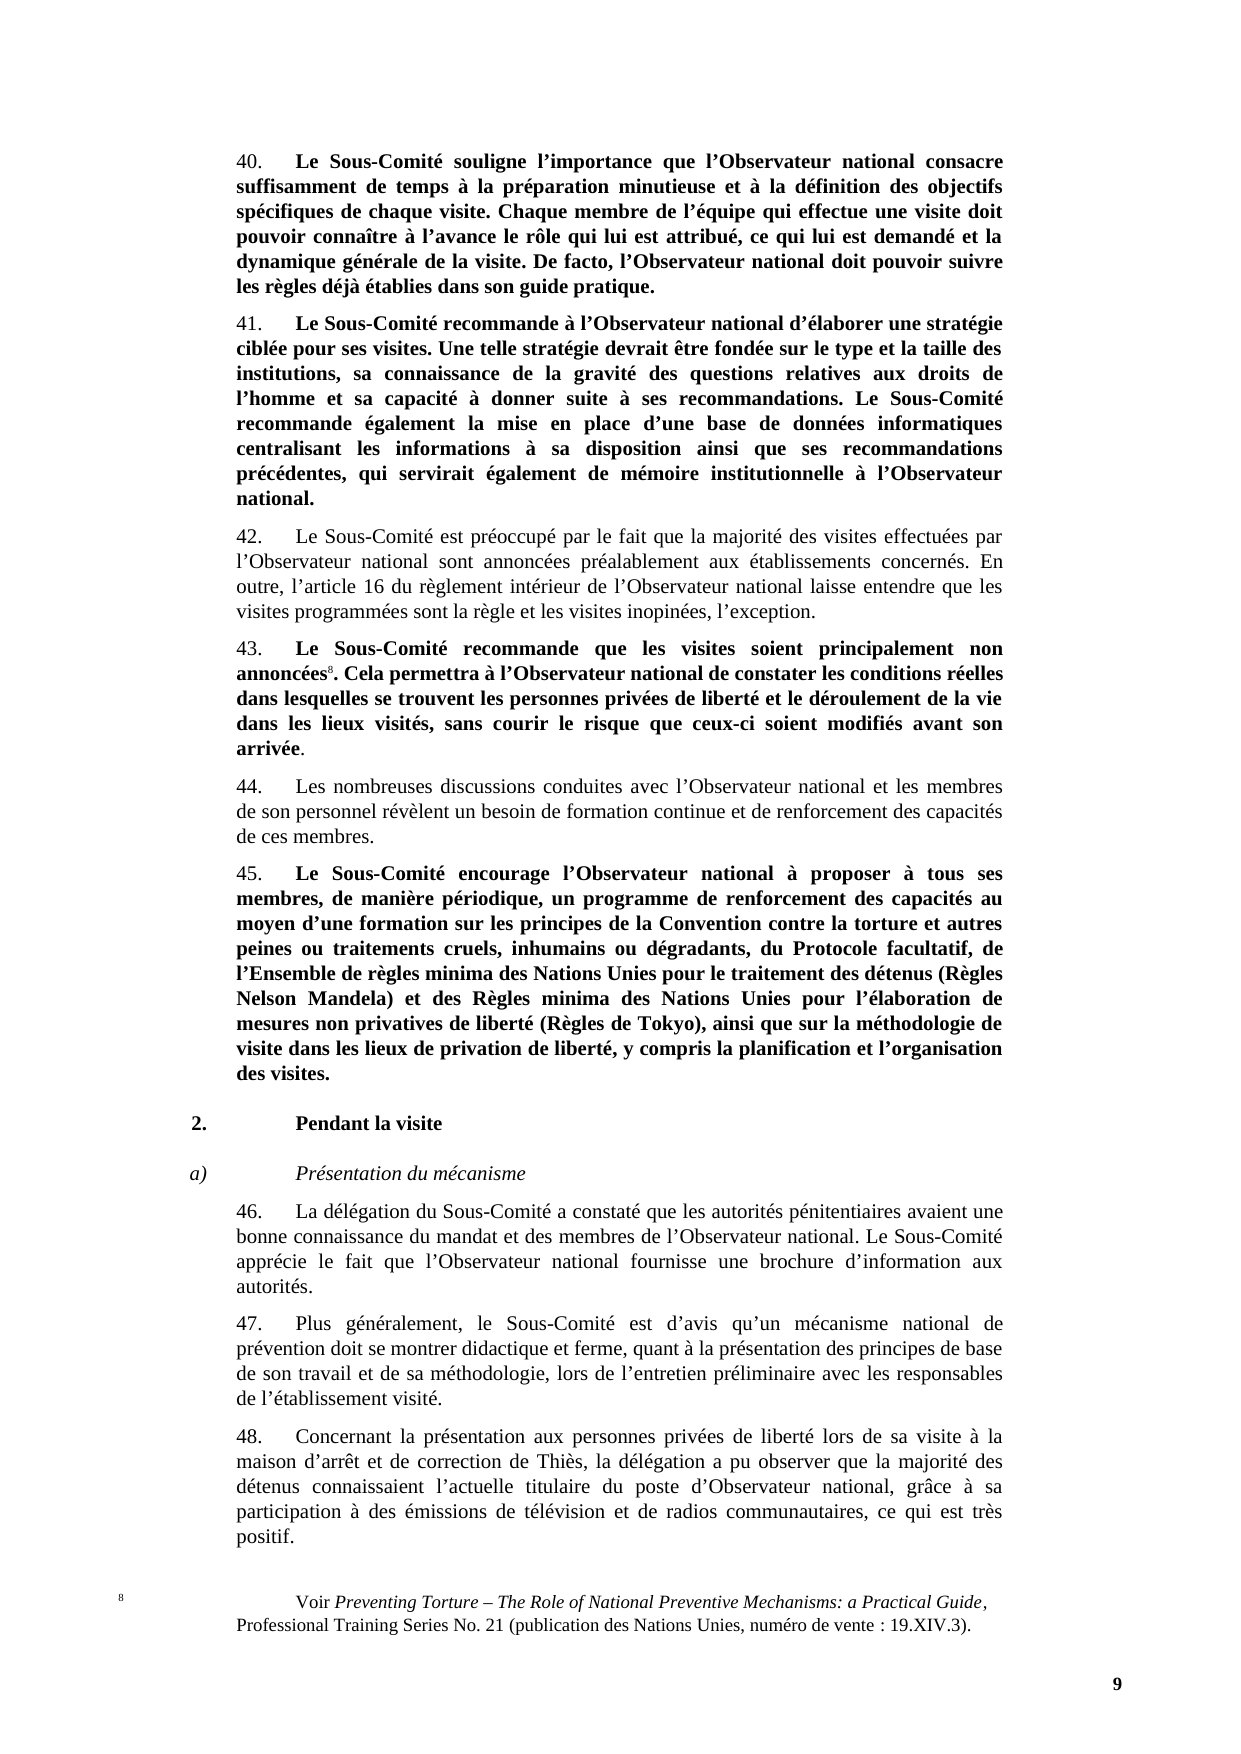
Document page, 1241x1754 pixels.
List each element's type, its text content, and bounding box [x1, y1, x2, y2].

list 40. Le Sous-Comité souligne l’importance que l’Observateur national consacre suffisamment de temps à la préparation minutieuse et à la définition des objectifs spécifiques de chaque visite. Chaque membre de l’équipe qui effectue une visite doit pouvoir connaître à l’avance le rôle qui lui est attribué, ce qui lui est demandé et la dynamique générale de la visite. De facto, l’Observateur national doit pouvoir suivre les règles déjà établies dans son guide pratique. [236, 148, 1004, 298]
list 43. Le Sous-Comité recommande que les visites soient principalement non annoncées. Cela permettra à l’Observateur national de constater les conditions réelles dans lesquelles se trouvent les personnes privées de liberté et le déroulement de la vie dans les lieux visités, sans courir le risque que ceux-ci soient modifiés avant son arrivée. [236, 635, 1004, 760]
list 41. Le Sous-Comité recommande à l’Observateur national d’élaborer une stratégie ciblée pour ses visites. Une telle stratégie devrait être fondée sur le type et la taille des institutions, sa connaissance de la gravité des questions relatives aux droits de l’homme et sa capacité à donner suite à ses recommandations. Le Sous-Comité recommande également la mise en place d’une base de données informatiques centralisant les informations à sa disposition ainsi que ses recommandations précédentes, qui servirait également de mémoire institutionnelle à l’Observateur national. [236, 310, 1004, 510]
list 47. Plus généralement, le Sous-Comité est d’avis qu’un mécanisme national de prévention doit se montrer didactique et ferme, quant à la présentation des principes de base de son travail et de sa méthodologie, lors de l’entretien préliminaire avec les responsables de l’établissement visité. [236, 1310, 1004, 1410]
text a) Présentation du mécanisme [118, 1160, 1004, 1185]
text 2. Pendant la visite [118, 1110, 1004, 1135]
list 45. Le Sous-Comité encourage l’Observateur national à proposer à tous ses membres, de manière périodique, un programme de renforcement des capacités au moyen d’une formation sur les principes de la Convention contre la torture et autres peines ou traitements cruels, inhumains ou dégradants, du Protocole facultatif, de l’Ensemble de règles minima des Nations Unies pour le traitement des détenus (Règles Nelson Mandela) et des Règles minima des Nations Unies pour l’élaboration de mesures non privatives de liberté (Règles de Tokyo), ainsi que sur la méthodologie de visite dans les lieux de privation de liberté, y compris la planification et l’organisation des visites. [236, 860, 1004, 1085]
list 48. Concernant la présentation aux personnes privées de liberté lors de sa visite à la maison d’arrêt et de correction de Thiès, la délégation a pu observer que la majorité des détenus connaissaient l’actuelle titulaire du poste d’Observateur national, grâce à sa participation à des émissions de télévision et de radios communautaires, ce qui est très positif. [236, 1423, 1004, 1548]
list 44. Les nombreuses discussions conduites avec l’Observateur national et les membres de son personnel révèlent un besoin de formation continue et de renforcement des capacités de ces membres. [236, 773, 1004, 848]
list 42. Le Sous-Comité est préoccupé par le fait que la majorité des visites effectuées par l’Observateur national sont annoncées préalablement aux établissements concernés. En outre, l’article 16 du règlement intérieur de l’Observateur national laisse entendre que les visites programmées sont la règle et les visites inopinées, l’exception. [236, 523, 1004, 623]
list 46. La délégation du Sous-Comité a constaté que les autorités pénitentiaires avaient une bonne connaissance du mandat et des membres de l’Observateur national. Le Sous-Comité apprécie le fait que l’Observateur national fournisse une brochure d’information aux autorités. [236, 1198, 1004, 1298]
